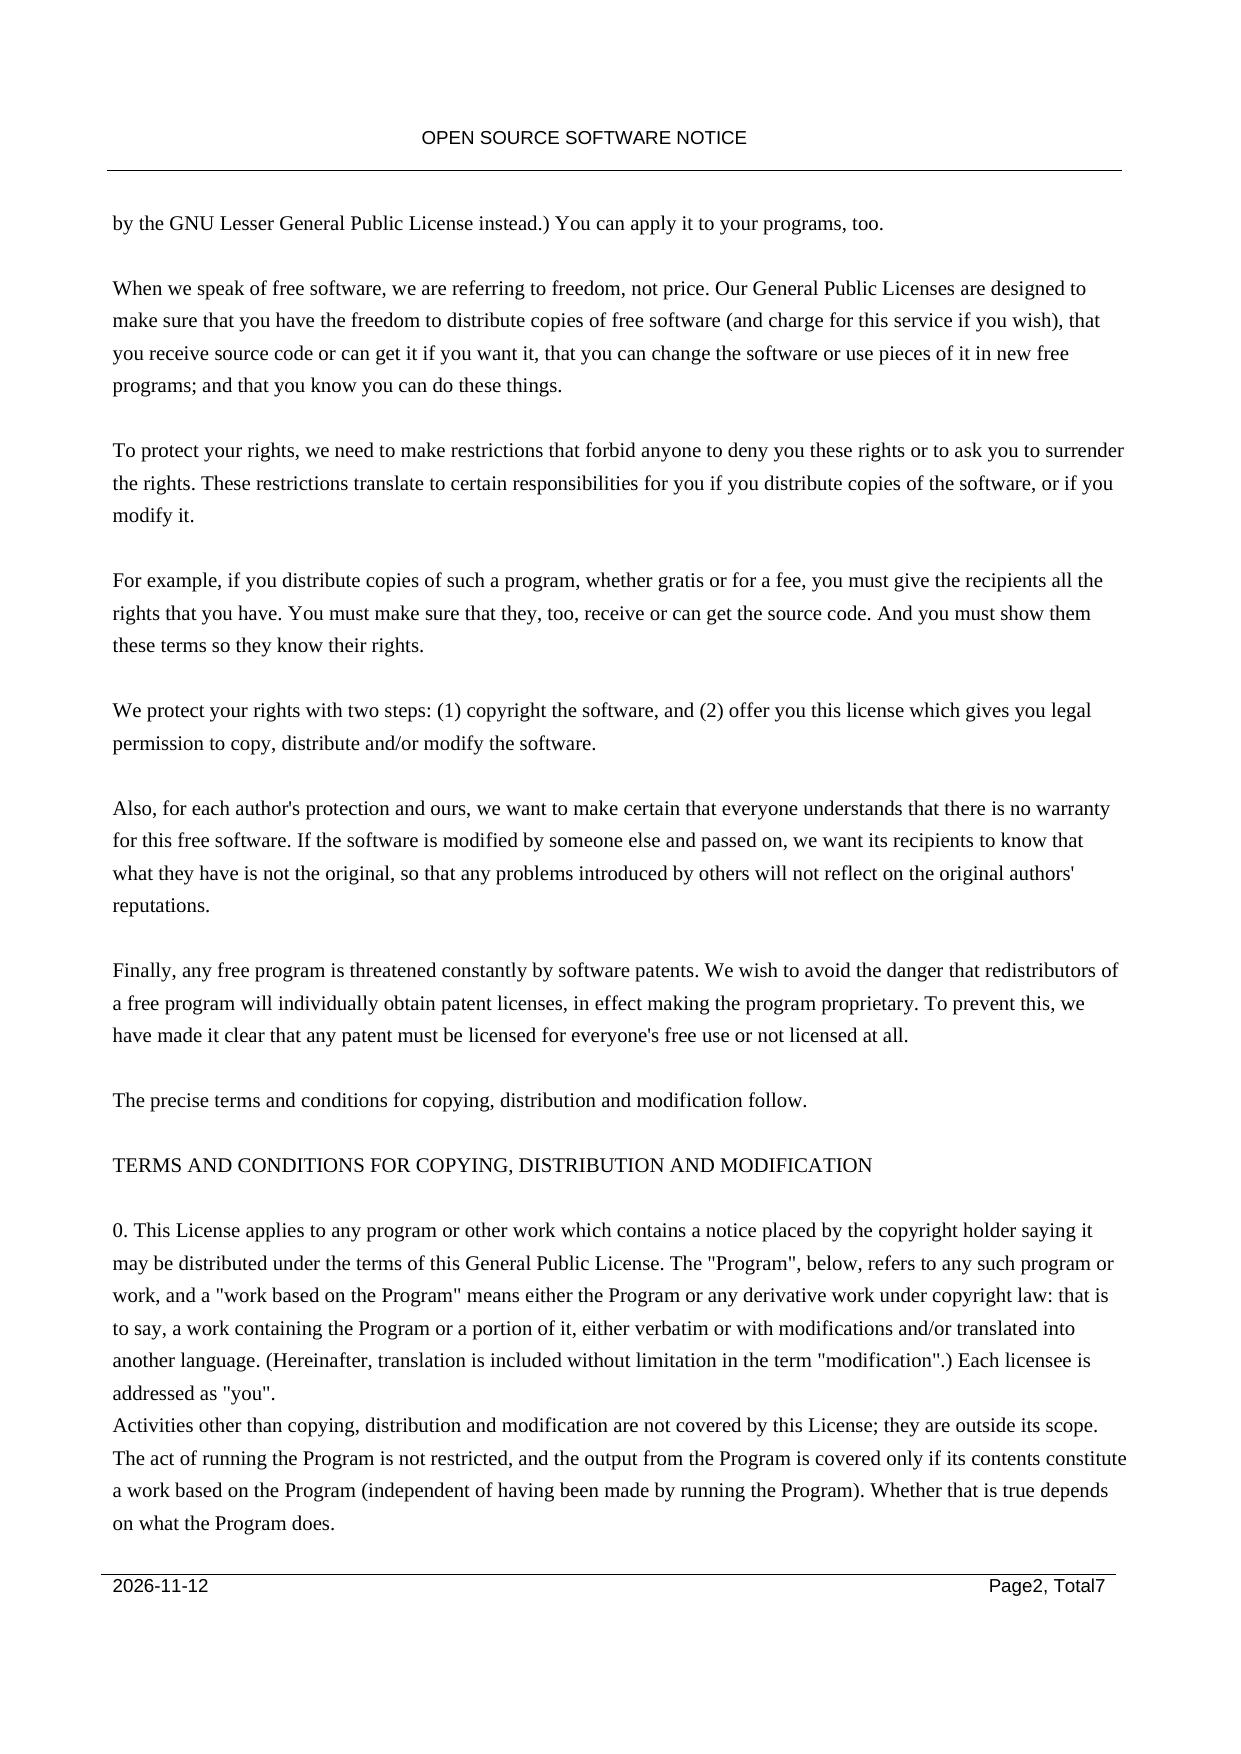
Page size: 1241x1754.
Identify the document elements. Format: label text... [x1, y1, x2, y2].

text For example, if you distribute copies of such a program, whether gratis or for a fee, you must give the recipients all the rights that you have. You must make sure that they, too, receive or can get the source code. And you must show them these terms so they know their rights. [112, 564, 1128, 661]
text Finally, any free program is threatened constantly by software patents. We wish to avoid the danger that redistributors of a free program will individually obtain patent licenses, in effect making the program proprietary. To prevent this, we have made it clear that any patent must be licensed for everyone's free use or not licensed at all. [112, 954, 1128, 1051]
text To protect your rights, we need to make restrictions that forbid anyone to deny you these rights or to ask you to surrender the rights. These restrictions translate to certain responsibilities for you if you distribute copies of the software, or if you modify it. [112, 434, 1128, 531]
text Activities other than copying, distribution and modification are not covered by this License; they are outside its scope. The act of running the Program is not restricted, and the output from the Program is covered only if its contents constitute a work based on the Program (independent of having been made by running the Program). Whether that is true depends on what the Program does. [112, 1409, 1128, 1539]
text When we speak of free software, we are referring to freedom, not price. Our General Public Licenses are designed to make sure that you have the freedom to distribute copies of free software (and charge for this service if you wish), that you receive source code or can get it if you want it, that you can change the software or use pieces of it in new free programs; and that you know you can do these things. [112, 271, 1128, 401]
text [112, 206, 1128, 239]
text TERMS AND CONDITIONS FOR COPYING, DISTRIBUTION AND MODIFICATION [112, 1149, 1128, 1181]
text Also, for each author's protection and ours, we want to make certain that everyone understands that there is no warranty for this free software. If the software is modified by someone else and passed on, we want its recipients to know that what they have is not the original, so that any problems introduced by others will not reflect on the original authors' reputations. [112, 791, 1128, 921]
text The precise terms and conditions for copying, distribution and modification follow. [112, 1084, 1128, 1116]
text We protect your rights with two steps: (1) copyright the software, and (2) offer you this license which gives you legal permission to copy, distribute and/or modify the software. [112, 694, 1128, 759]
text 0. This License applies to any program or other work which contains a notice placed by the copyright holder saying it may be distributed under the terms of this General Public License. The "Program", below, refers to any such program or work, and a "work based on the Program" means either the Program or any derivative work under copyright law: that is to say, a work containing the Program or a portion of it, either verbatim or with modifications and/or translated into another language. (Hereinafter, translation is included without limitation in the term "modification".) Each licensee is addressed as "you". [112, 1214, 1128, 1409]
